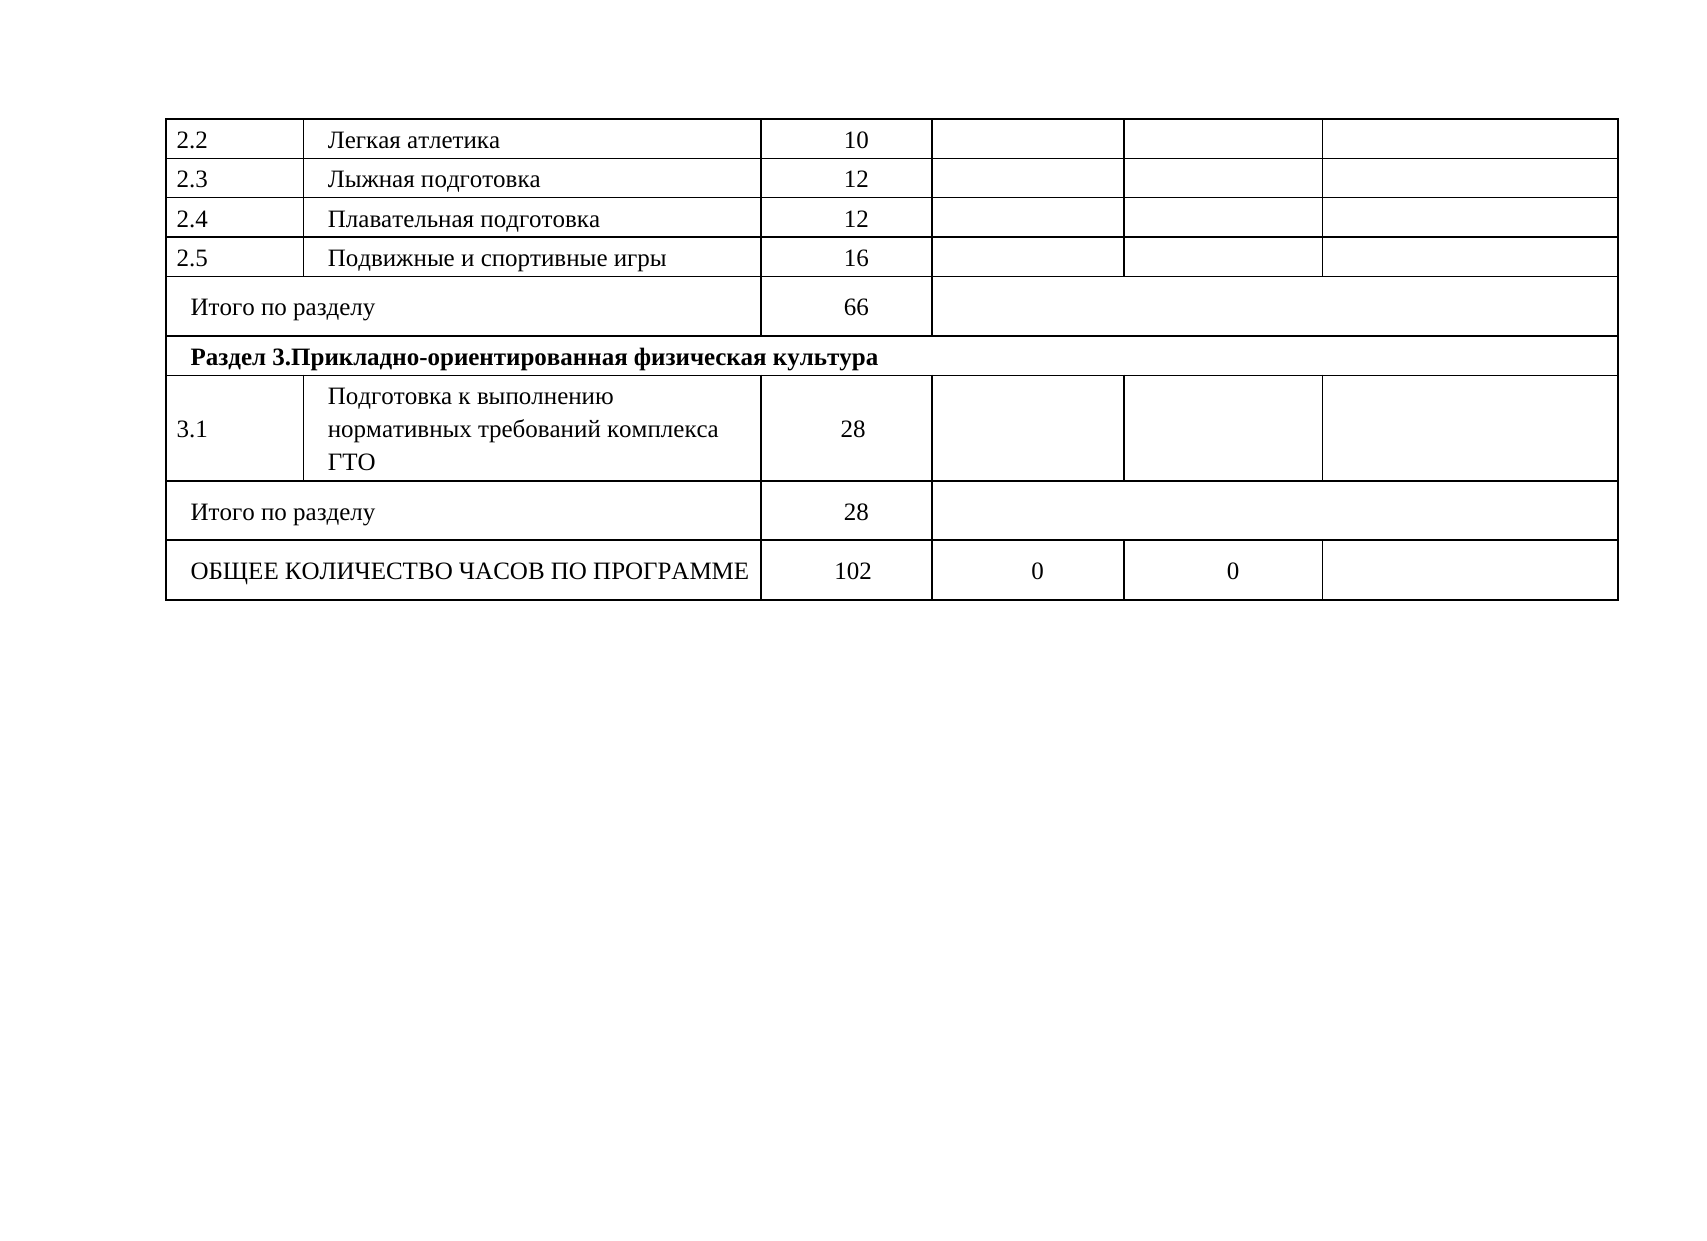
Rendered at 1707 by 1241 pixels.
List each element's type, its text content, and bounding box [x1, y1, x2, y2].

table_cell [1323, 376, 1617, 480]
table_cell [1125, 376, 1322, 480]
table_cell 16 [762, 238, 931, 276]
table_cell 12 [762, 159, 931, 197]
table_cell [933, 482, 1617, 539]
table_cell [1323, 238, 1617, 276]
table_cell [1125, 238, 1322, 276]
table_cell 66 [762, 277, 931, 335]
table_cell 28 [762, 482, 931, 539]
table_cell [1323, 120, 1617, 157]
table_cell 2.3 [167, 159, 303, 197]
table_cell ОБЩЕЕ КОЛИЧЕСТВО ЧАСОВ ПО ПРОГРАММЕ [167, 541, 760, 599]
table_cell 0 [1125, 541, 1322, 599]
table_cell 102 [762, 541, 931, 599]
table_cell [1323, 541, 1617, 599]
table_cell 28 [762, 376, 931, 480]
table_cell 10 [762, 120, 931, 157]
table_cell [1125, 120, 1322, 157]
table_cell [933, 198, 1123, 236]
table_cell [1323, 159, 1617, 197]
table_cell [1323, 198, 1617, 236]
table_cell [933, 238, 1123, 276]
table_cell Итого по разделу [167, 277, 760, 335]
table_cell 0 [933, 541, 1123, 599]
table_cell [933, 277, 1617, 335]
table_cell Итого по разделу [167, 482, 760, 539]
table_cell 2.5 [167, 238, 303, 276]
table_cell 2.4 [167, 198, 303, 236]
table_cell [933, 376, 1123, 480]
table_cell Лыжная подготовка [304, 159, 760, 197]
table_cell 2.2 [167, 120, 303, 157]
table_cell 12 [762, 198, 931, 236]
table_cell [1125, 159, 1322, 197]
table_cell [1125, 198, 1322, 236]
table_cell Плавательная подготовка [304, 198, 760, 236]
table_cell Подготовка к выполнению нормативных требований комплекса ГТО [304, 376, 760, 480]
table_cell Раздел 3.Прикладно-ориентированная физическая культура [167, 337, 1617, 374]
table_cell [933, 159, 1123, 197]
table_cell [933, 120, 1123, 157]
table_cell 3.1 [167, 376, 303, 480]
table_cell Легкая атлетика [304, 120, 760, 157]
table_cell Подвижные и спортивные игры [304, 238, 760, 276]
